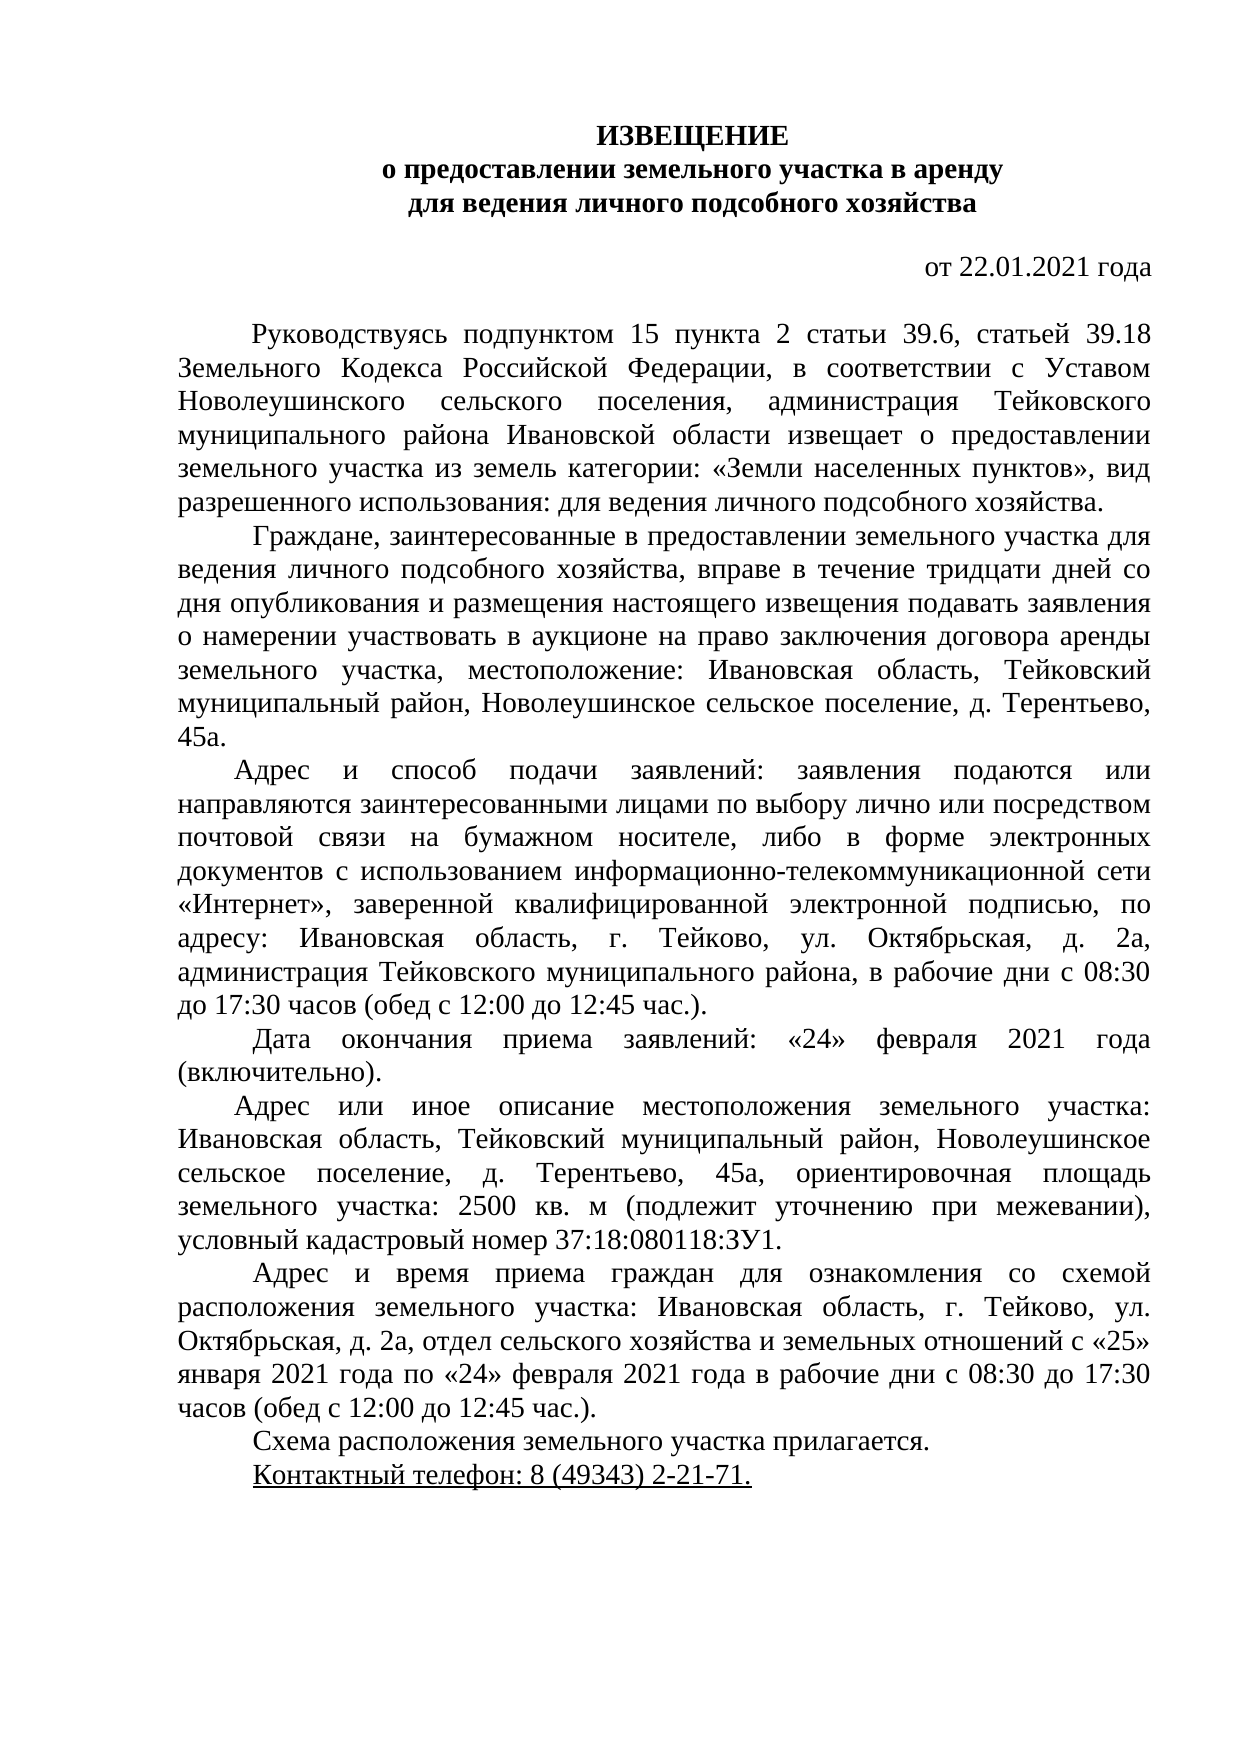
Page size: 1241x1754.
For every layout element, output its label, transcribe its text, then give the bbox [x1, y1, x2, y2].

text для ведения личного подсобного хозяйства [177, 185, 1152, 219]
text Адрес и способ подачи заявлений: заявления подаются или направляются заинтересованными лицами по выбору лично или посредством почтовой связи на бумажном носителе, либо в форме электронных документов с использованием информационно-телекоммуникационной сети «Интернет», заверенной квалифицированной электронной подписью, по адресу: Ивановская область, г. Тейково, ул. Октябрьская, д. 2а, администрация Тейковского муниципального района, в рабочие дни с 08:30 до 17:30 часов (обед с 12:00 до 12:45 час.). [177, 752, 1152, 1021]
text Руководствуясь подпунктом 15 пункта 2 статьи 39.6, статьей 39.18 Земельного Кодекса Российской Федерации, в соответствии с Уставом Новолеушинского сельского поселения, администрация Тейковского муниципального района Ивановской области извещает о предоставлении земельного участка из земель категории: «Земли населенных пунктов», вид разрешенного использования: для ведения личного подсобного хозяйства. [177, 316, 1152, 518]
text Дата окончания приема заявлений: «24» февраля 2021 года (включительно). [177, 1021, 1152, 1088]
text Граждане, заинтересованные в предоставлении земельного участка для ведения личного подсобного хозяйства, вправе в течение тридцати дней со дня опубликования и размещения настоящего извещения подавать заявления о намерении участвовать в аукционе на право заключения договора аренды земельного участка, местоположение: Ивановская область, Тейковский муниципальный район, Новолеушинское сельское поселение, д. Терентьево, 45а. [177, 518, 1152, 752]
text Адрес или иное описание местоположения земельного участка: Ивановская область, Тейковский муниципальный район, Новолеушинское сельское поселение, д. Терентьево, 45а, ориентировочная площадь земельного участка: 2500 кв. м (подлежит уточнению при межевании), условный кадастровый номер 37:18:080118:ЗУ1. [177, 1088, 1152, 1256]
text от 22.01.2021 года [177, 249, 1152, 283]
text о предоставлении земельного участка в аренду [177, 152, 1152, 185]
text Контактный телефон: 8 (49343) 2-21-71. [177, 1457, 1152, 1490]
text Адрес и время приема граждан для ознакомления со схемой расположения земельного участка: Ивановская область, г. Тейково, ул. Октябрьская, д. 2а, отдел сельского хозяйства и земельных отношений с «25» января 2021 года по «24» февраля 2021 года в рабочие дни с 08:30 до 17:30 часов (обед с 12:00 до 12:45 час.). [177, 1256, 1152, 1423]
text ИЗВЕЩЕНИЕ [177, 118, 1152, 152]
text Схема расположения земельного участка прилагается. [177, 1423, 1152, 1457]
